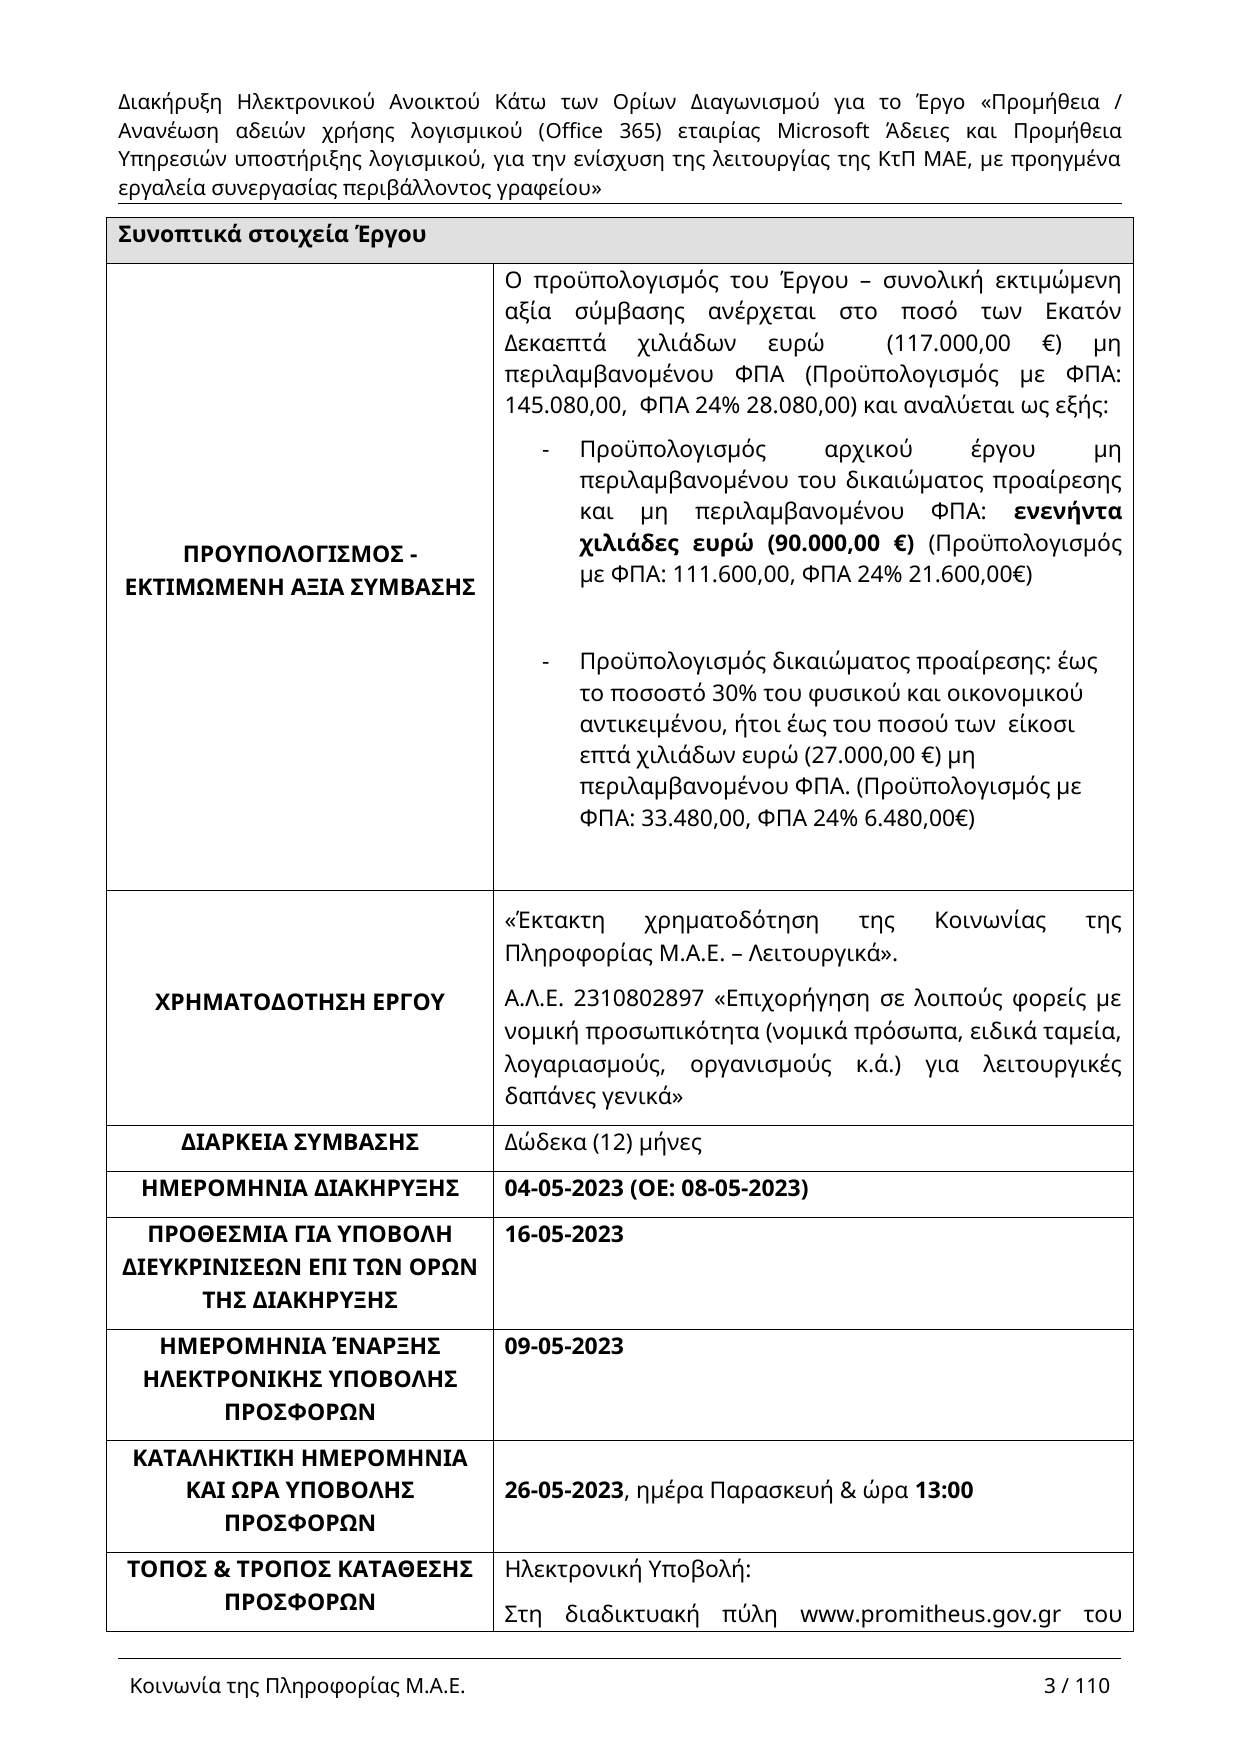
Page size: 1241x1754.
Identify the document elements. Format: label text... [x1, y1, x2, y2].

table_cell ΧΡΗΜΑΤΟΔΟΤΗΣΗ ΕΡΓΟΥ [107, 891, 493, 1125]
table_cell ΚΑΤΑΛΗΚΤΙΚΗ ΗΜΕΡΟΜΗΝΙΑ ΚΑΙ ΩΡΑ ΥΠΟΒΟΛΗΣ ΠΡΟΣΦΟΡΩΝ [107, 1441, 493, 1552]
table_cell 16-05-2023 [494, 1218, 1133, 1329]
table_cell Ο προϋπολογισμός του Έργου – συνολική εκτιμώμενη αξία σύμβασης ανέρχεται στο ποσό των Εκατόν Δεκαεπτά χιλιάδων ευρώ (117.000,00 €) μη περιλαμβανομένου ΦΠΑ (Προϋπολογισμός με ΦΠΑ: 145.080,00, ΦΠΑ 24% 28.080,00) και αναλύεται ως εξής: Προϋπολογισμός αρχικού έργου μη περιλαμβανομένου του δικαιώματος προαίρεσης και μη περιλαμβανομένου ΦΠΑ: ενενήντα χιλιάδες ευρώ (90.000,00 €) (Προϋπολογισμός με ΦΠΑ: 111.600,00, ΦΠΑ 24% 21.600,00€) Προϋπολογισμός δικαιώματος προαίρεσης: έως το ποσοστό 30% του φυσικού και οικονομικού αντικειμένου, ήτοι έως του ποσού των είκοσι επτά χιλιάδων ευρώ (27.000,00 €) μη περιλαμβανομένου ΦΠΑ. (Προϋπολογισμός με ΦΠΑ: 33.480,00, ΦΠΑ 24% 6.480,00€) [494, 264, 1133, 890]
table_cell «Έκτακτη χρηματοδότηση της Κοινωνίας της Πληροφορίας Μ.Α.Ε. – Λειτουργικά». Α.Λ.Ε. 2310802897 «Επιχορήγηση σε λοιπούς φορείς με νομική προσωπικότητα (νομικά πρόσωπα, ειδικά ταμεία, λογαριασμούς, οργανισμούς κ.ά.) για λειτουργικές δαπάνες γενικά» [494, 891, 1133, 1125]
table_cell ΠΡΟΥΠΟΛΟΓΙΣΜΟΣ - ΕΚΤΙΜΩΜΕΝΗ ΑΞΙΑ ΣΥΜΒΑΣΗΣ [107, 264, 493, 890]
table_cell 09-05-2023 [494, 1330, 1133, 1440]
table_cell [494, 1553, 1133, 1631]
table_cell ΗΜΕΡΟΜΗΝΙΑ ΈΝΑΡΞΗΣ ΗΛΕΚΤΡΟΝΙΚΗΣ ΥΠΟΒΟΛΗΣ ΠΡΟΣΦΟΡΩΝ [107, 1330, 493, 1440]
table_cell 26-05-2023, ημέρα Παρασκευή & ώρα 13:00 [494, 1441, 1133, 1552]
table_cell 04-05-2023 (ΟΕ: 08-05-2023) [494, 1172, 1133, 1217]
table_header Συνοπτικά στοιχεία Έργου [107, 218, 1133, 263]
table_cell ΗΜΕΡΟΜΗΝΙΑ ΔΙΑΚΗΡΥΞΗΣ [107, 1172, 493, 1217]
table_cell ΠΡΟΘΕΣΜΙΑ ΓΙΑ ΥΠΟΒΟΛΗ ΔΙΕΥΚΡΙΝΙΣΕΩΝ ΕΠΙ ΤΩΝ ΟΡΩΝ ΤΗΣ ΔΙΑΚΗΡΥΞΗΣ [107, 1218, 493, 1329]
table_cell Δώδεκα (12) μήνες [494, 1126, 1133, 1171]
table_cell ΔΙΑΡΚΕΙΑ ΣΥΜΒΑΣΗΣ [107, 1126, 493, 1171]
table_cell ΤΟΠΟΣ & ΤΡΟΠΟΣ ΚΑΤΑΘΕΣΗΣ ΠΡΟΣΦΟΡΩΝ [107, 1553, 493, 1631]
